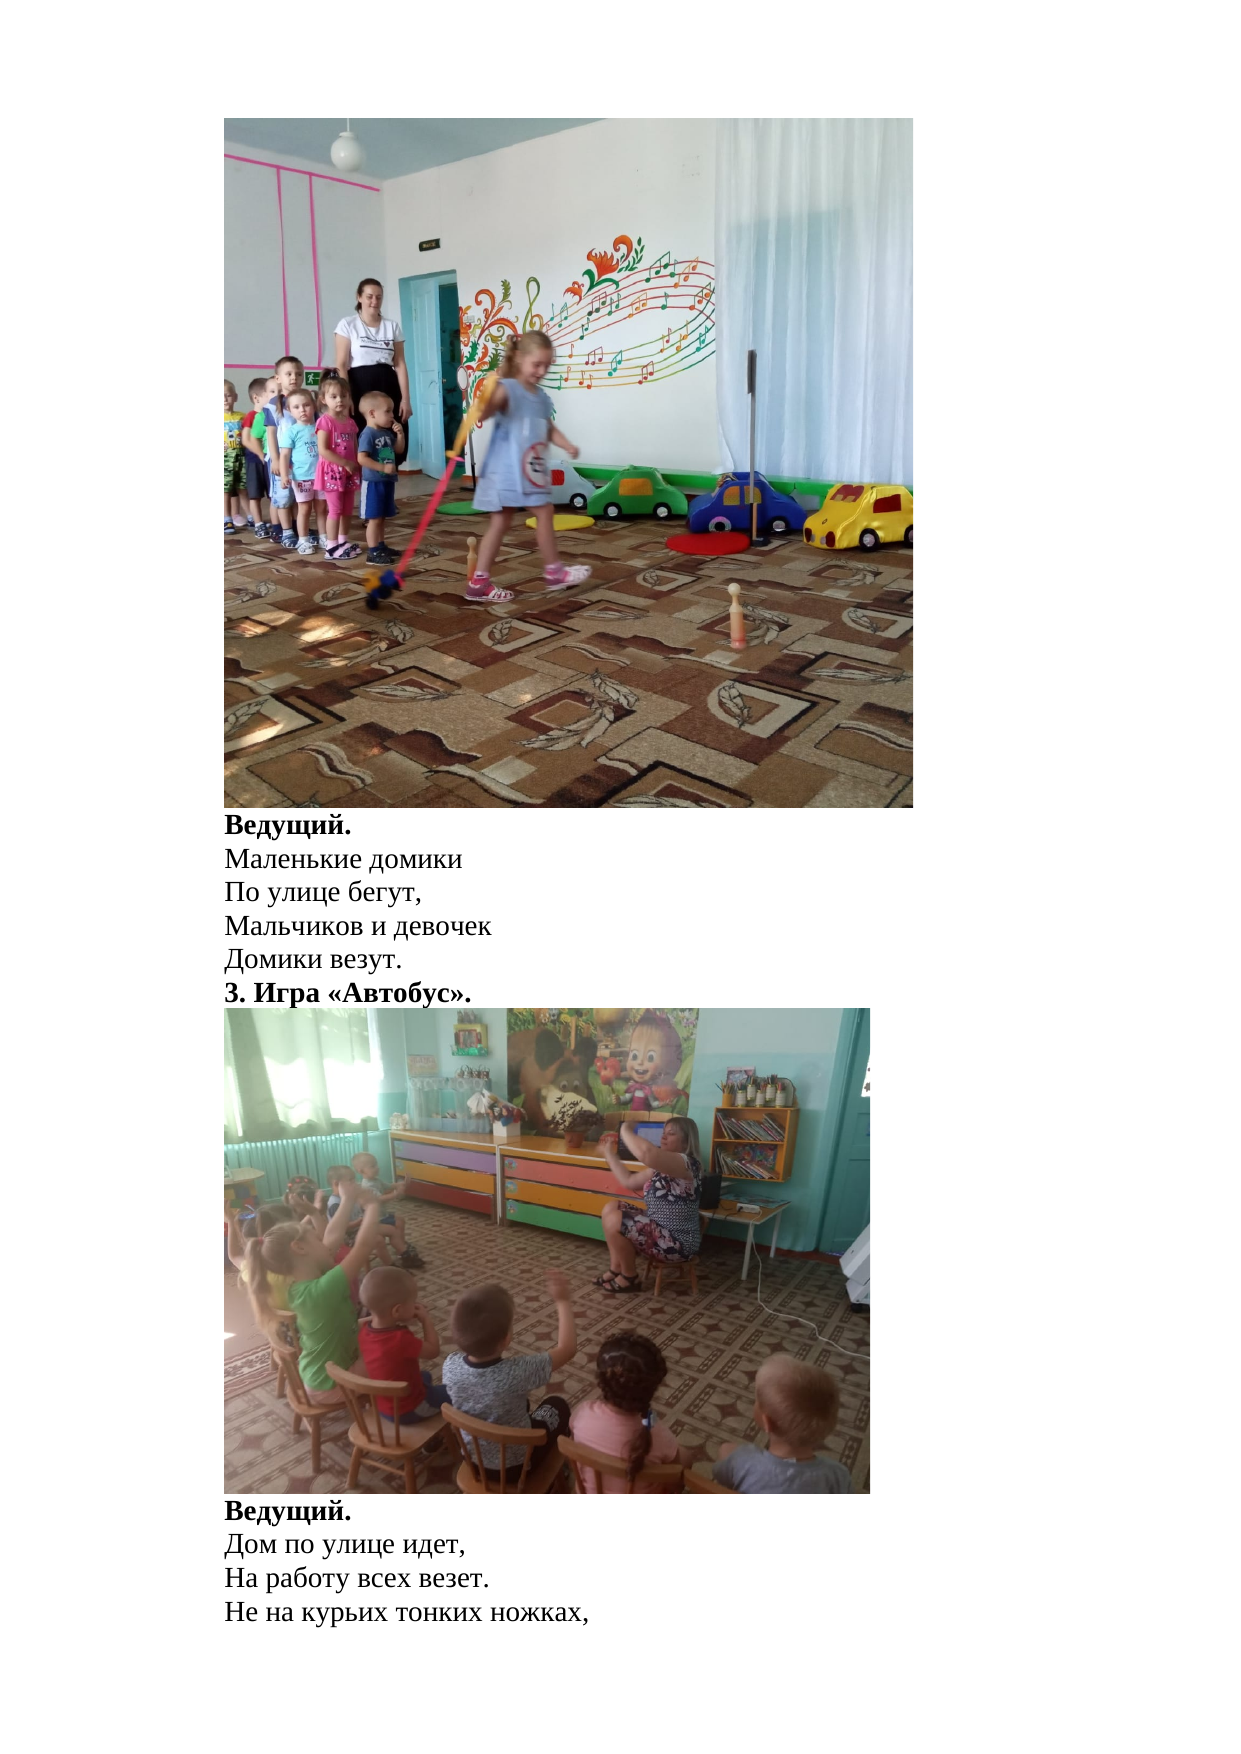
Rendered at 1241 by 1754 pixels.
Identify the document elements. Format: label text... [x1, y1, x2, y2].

text Ведущий. [177, 1493, 1152, 1527]
picture [224, 1008, 871, 1494]
text Домики везут. [177, 941, 1152, 975]
text На работу всех везет. [177, 1560, 1152, 1594]
text Маленькие домики [177, 841, 1152, 874]
text 3. Игра «Автобус». [177, 975, 1152, 1008]
text Мальчиков и девочек [177, 908, 1152, 941]
text Ведущий. [177, 807, 1152, 841]
text Не на курьих тонких ножках, [177, 1594, 1152, 1627]
text Дом по улице идет, [177, 1527, 1152, 1560]
text По улице бегут, [177, 874, 1152, 908]
picture [224, 118, 914, 808]
